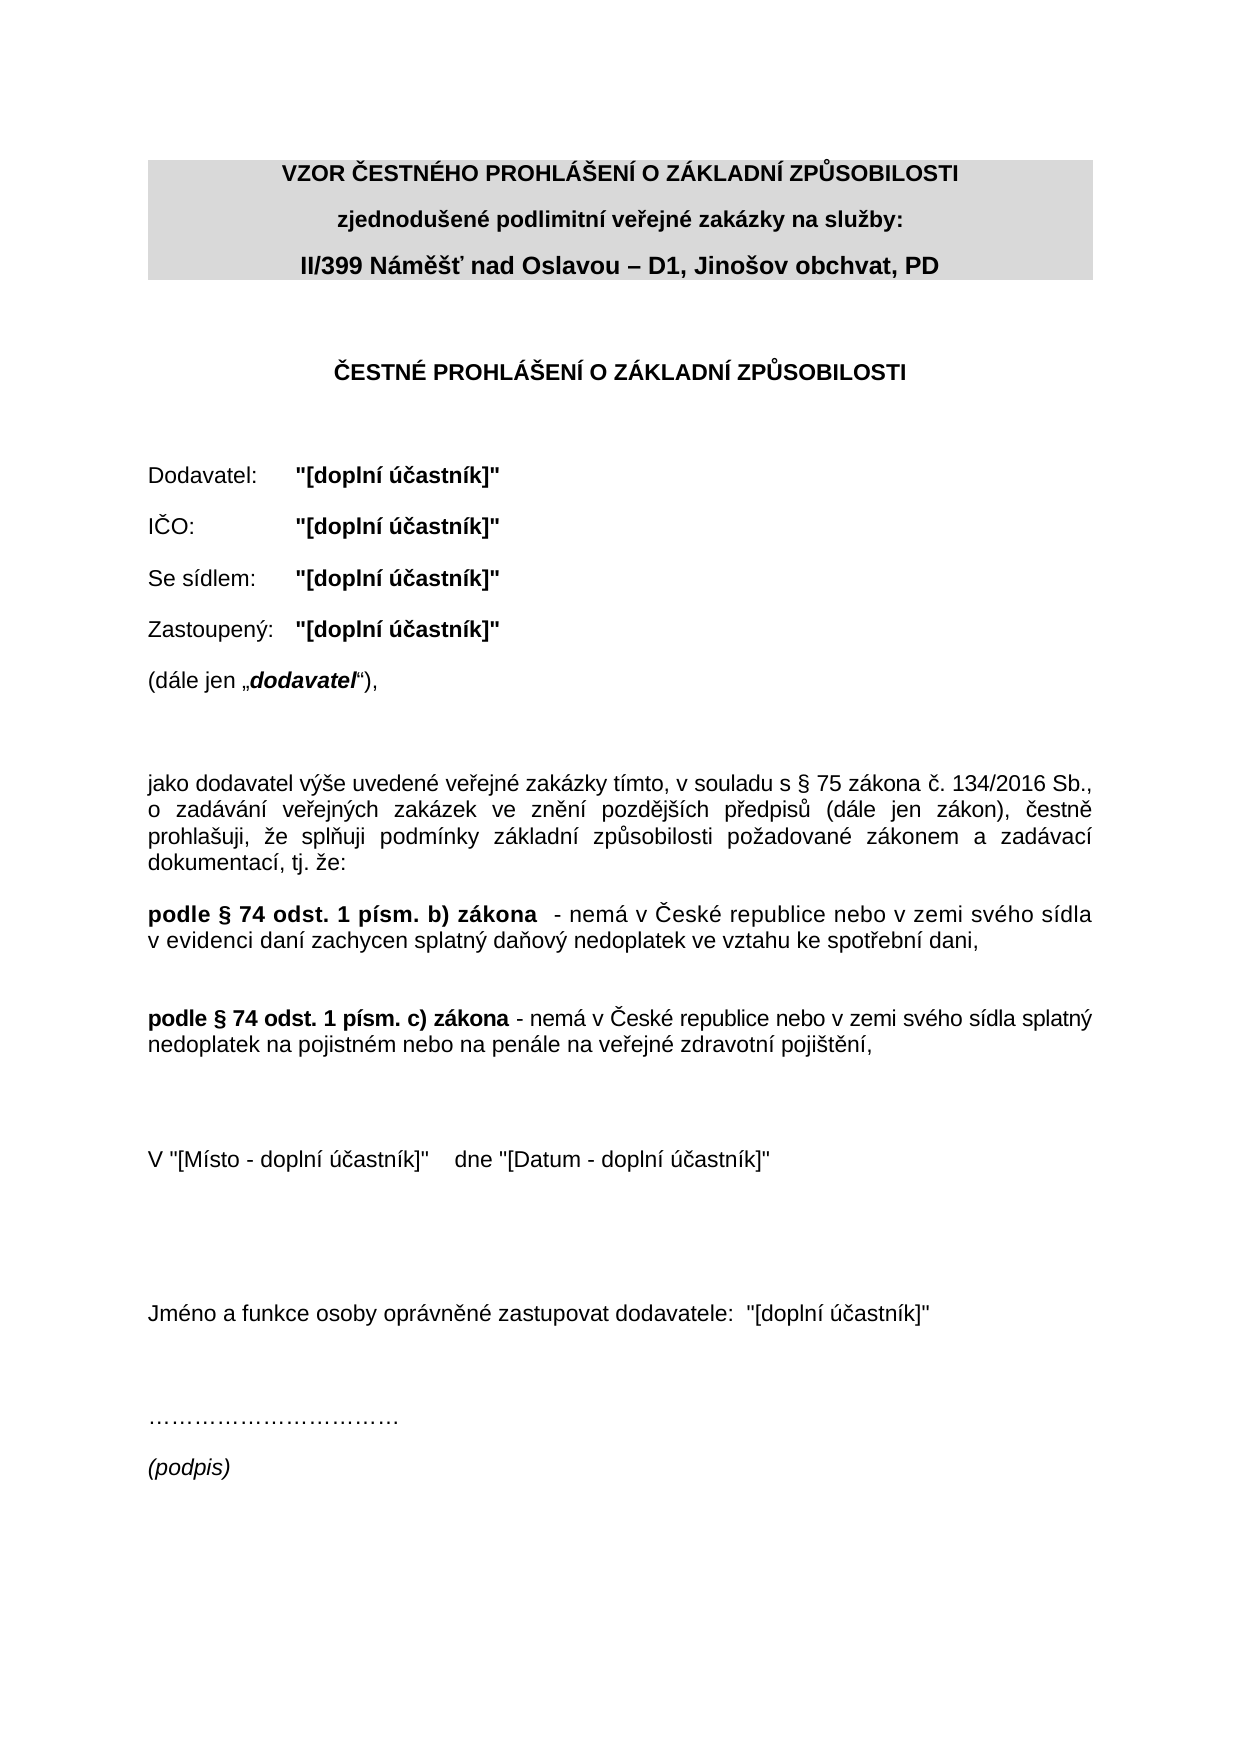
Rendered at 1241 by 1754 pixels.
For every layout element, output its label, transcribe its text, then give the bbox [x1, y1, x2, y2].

text II/399 Náměšť nad Oslavou – D1, Jinošov obchvat, PD [148, 251, 1093, 280]
text VZOR ČESTNÉHO PROHLÁŠENÍ O ZÁKLADNÍ ZPŮSOBILOSTI [148, 160, 1093, 186]
list podle § 74 odst. 1 písm. c) zákona - nemá v České republice nebo v zemi svého sídla splatný nedoplatek na pojistném nebo na penále na veřejné zdravotní pojištění, [148, 1004, 1093, 1057]
text …………………………… [148, 1403, 1093, 1429]
text ČESTNÉ PROHLÁŠENÍ O ZÁKLADNÍ ZPŮSOBILOSTI [148, 359, 1093, 386]
list podle § 74 odst. 1 písm. b) zákona - nemá v České republice nebo v zemi svého sídla v evidenci daní zachycen splatný daňový nedoplatek ve vztahu ke spotřební dani, [148, 901, 1093, 953]
text (dále jen „dodavatel“), [148, 667, 1093, 694]
text Se sídlem: [148, 565, 1093, 591]
text Jméno a funkce osoby oprávněné zastupovat dodavatele: [148, 1300, 1093, 1327]
text jako dodavatel výše uvedené veřejné zakázky tímto, v souladu s § 75 zákona č. 134/2016 Sb., o zadávání veřejných zakázek ve znění pozdějších předpisů (dále jen zákon), čestně prohlašuji, že splňuji podmínky základní způsobilosti požadované zákonem a zadávací dokumentací, tj. že: [148, 770, 1093, 876]
text (podpis) [148, 1454, 1093, 1481]
text Dodavatel: [148, 462, 1093, 488]
text IČO: [148, 513, 1093, 540]
text zjednodušené podlimitní veřejné zakázky na služby: [148, 206, 1093, 232]
text Zastoupený: [148, 616, 1093, 642]
text V dne [148, 1146, 1093, 1172]
